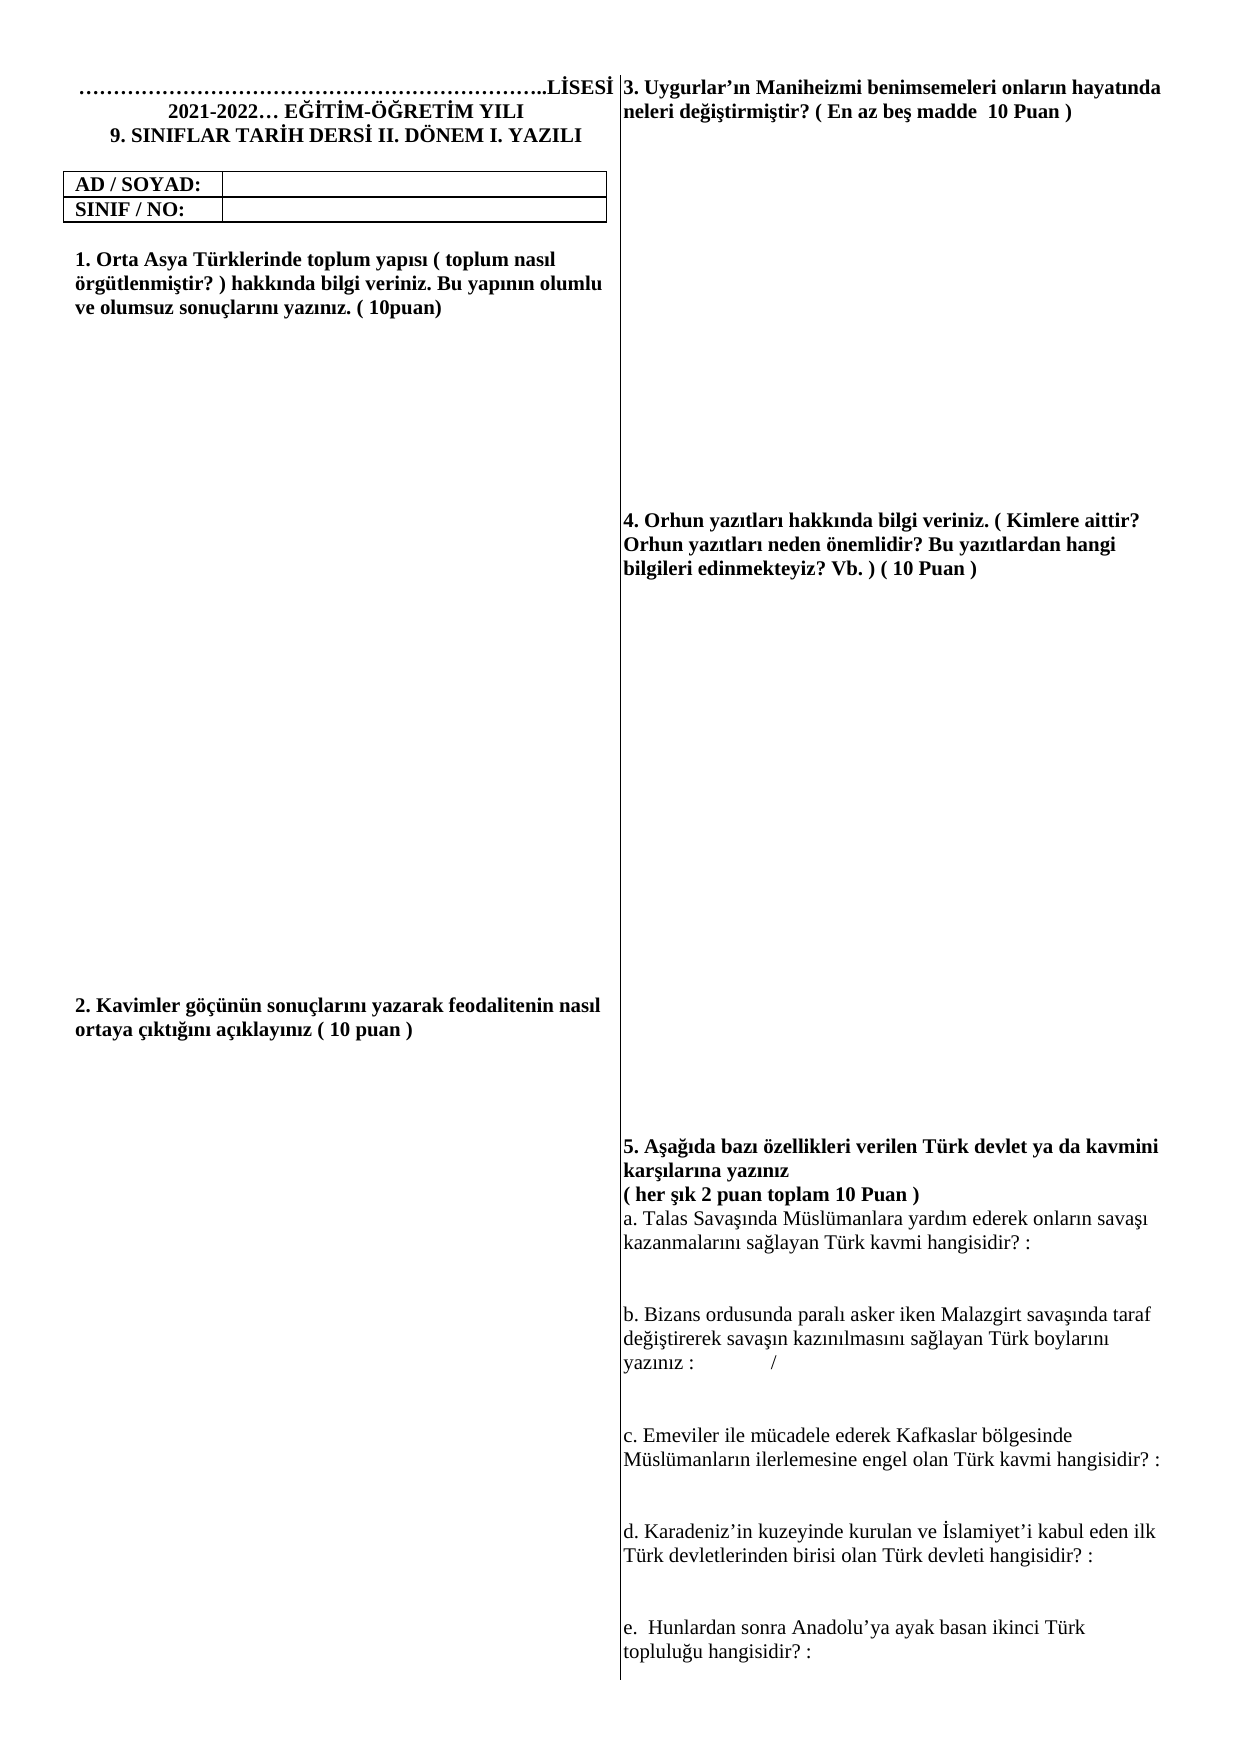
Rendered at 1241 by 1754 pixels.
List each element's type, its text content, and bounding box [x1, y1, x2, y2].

table_cell SINIF / NO: [64, 198, 222, 221]
table_header [223, 172, 606, 196]
text ( her şık 2 puan toplam 10 Puan ) [623, 1182, 1165, 1206]
text 3. Uygurlar’ın Maniheizmi benimsemeleri onların hayatında neleri değiştirmiştir? ( En az beş madde 10 Puan ) [623, 75, 1165, 123]
text d. Karadeniz’in kuzeyinde kurulan ve İslamiyet’i kabul eden ilk Türk devletlerinden birisi olan Türk devleti hangisidir? : [623, 1519, 1165, 1567]
table_cell [223, 198, 606, 221]
text 1. Orta Asya Türklerinde toplum yapısı ( toplum nasıl örgütlenmiştir? ) hakkında bilgi veriniz. Bu yapının olumlu ve olumsuz sonuçlarını yazınız. ( 10puan) [75, 247, 617, 319]
text 2. Kavimler göçünün sonuçlarını yazarak feodalitenin nasıl ortaya çıktığını açıklayınız ( 10 puan ) [75, 992, 617, 1041]
text 9. SINIFLAR TARİH DERSİ II. DÖNEM I. YAZILI [75, 123, 617, 147]
text …………………………………………………………..LİSESİ 2021-2022… EĞİTİM-ÖĞRETİM YILI [75, 75, 617, 123]
text e. Hunlardan sonra Anadolu’ya ayak basan ikinci Türk topluluğu hangisidir? : [623, 1615, 1165, 1663]
table_header AD / SOYAD: [64, 172, 222, 196]
text 5. Aşağıda bazı özellikleri verilen Türk devlet ya da kavmini karşılarına yazınız [623, 1134, 1165, 1182]
text a. Talas Savaşında Müslümanlara yardım ederek onların savaşı kazanmalarını sağlayan Türk kavmi hangisidir? : [623, 1206, 1165, 1254]
text 4. Orhun yazıtları hakkında bilgi veriniz. ( Kimlere aittir? Orhun yazıtları neden önemlidir? Bu yazıtlardan hangi bilgileri edinmekteyiz? Vb. ) ( 10 Puan ) [623, 508, 1165, 580]
text c. Emeviler ile mücadele ederek Kafkaslar bölgesinde Müslümanların ilerlemesine engel olan Türk kavmi hangisidir? : [623, 1422, 1165, 1471]
text b. Bizans ordusunda paralı asker iken Malazgirt savaşında taraf değiştirerek savaşın kazınılmasını sağlayan Türk boylarını yazınız : / [623, 1302, 1165, 1374]
